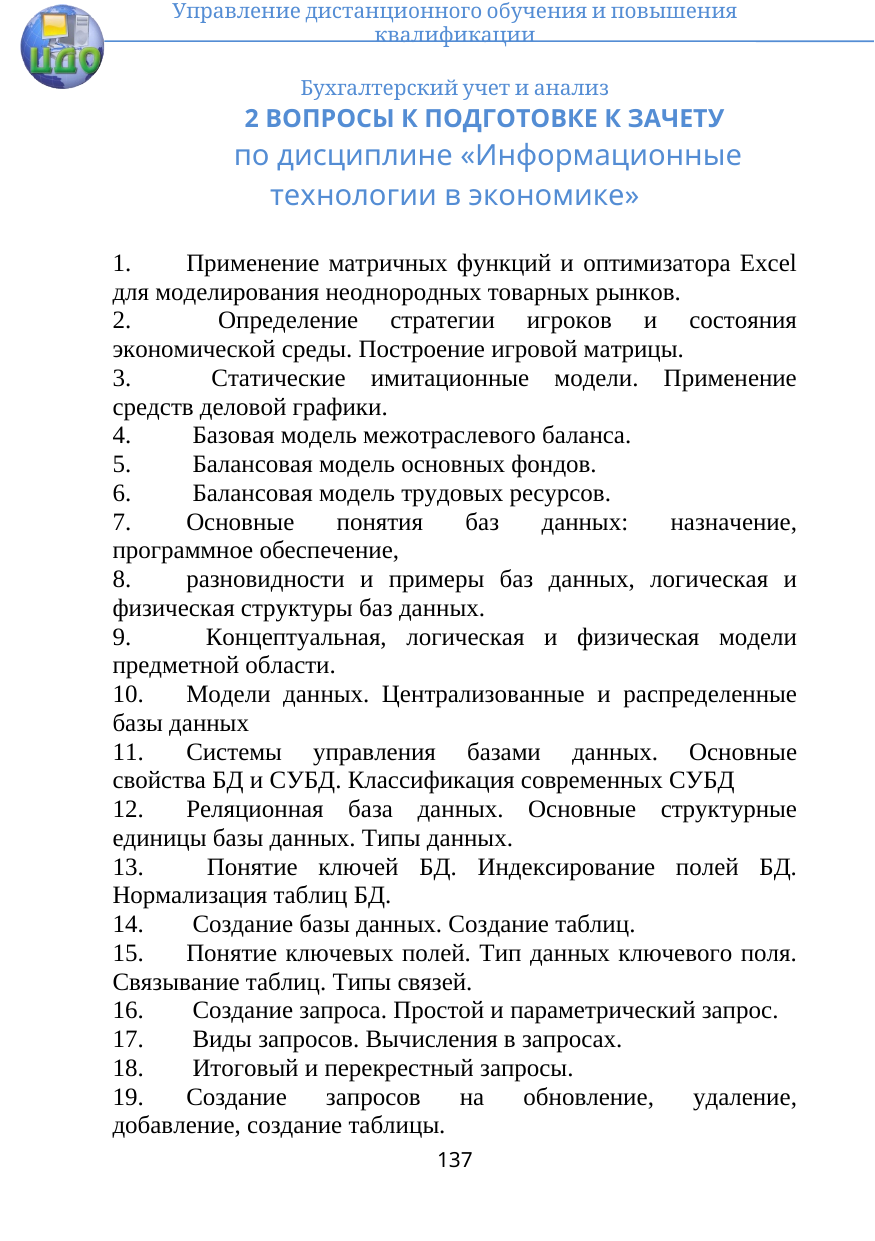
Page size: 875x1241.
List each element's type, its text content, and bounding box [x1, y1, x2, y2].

list Итоговый и перекрестный запросы. [112, 1053, 797, 1082]
list Реляционная база данных. Основные структурные единицы базы данных. Типы данных. [112, 794, 797, 852]
list Статические имитационные модели. Применение средств деловой графики. [112, 363, 797, 420]
list Понятие ключевых полей. Тип данных ключевого поля. Связывание таблиц. Типы связей. [112, 938, 797, 995]
list Системы управления базами данных. Основные свойства БД и СУБД. Классификация современных СУБД [112, 737, 797, 794]
list Применение матричных функций и оптимизатора Excel для моделирования неоднородных товарных рынков. [112, 248, 797, 305]
list Базовая модель межотраслевого баланса. [112, 420, 797, 449]
list Балансовая модель трудовых ресурсов. [112, 478, 797, 507]
text 2 ВОПРОСЫ К ПОДГОТОВКЕ К ЗАЧЕТУ [112, 100, 797, 134]
list Основные понятия баз данных: назначение, программное обеспечение, [112, 507, 797, 564]
list Создание запросов на обновление, удаление, добавление, создание таблицы. [112, 1082, 797, 1139]
list Виды запросов. Вычисления в запросах. [112, 1024, 797, 1053]
picture [20, 4, 105, 89]
list Создание базы данных. Создание таблиц. [112, 909, 797, 938]
list Определение стратегии игроков и состояния экономической среды. Построение игровой матрицы. [112, 305, 797, 363]
text по дисциплине «Информационные технологии в экономике» [112, 134, 797, 214]
list разновидности и примеры баз данных, логическая и физическая структуры баз данных. [112, 564, 797, 622]
list Создание запроса. Простой и параметрический запрос. [112, 995, 797, 1024]
list Понятие ключей БД. Индексирование полей БД. Нормализация таблиц БД. [112, 852, 797, 909]
list Балансовая модель основных фондов. [112, 449, 797, 478]
list Концептуальная, логическая и физическая модели предметной области. [112, 622, 797, 679]
list Модели данных. Централизованные и распределенные базы данных [112, 679, 797, 737]
